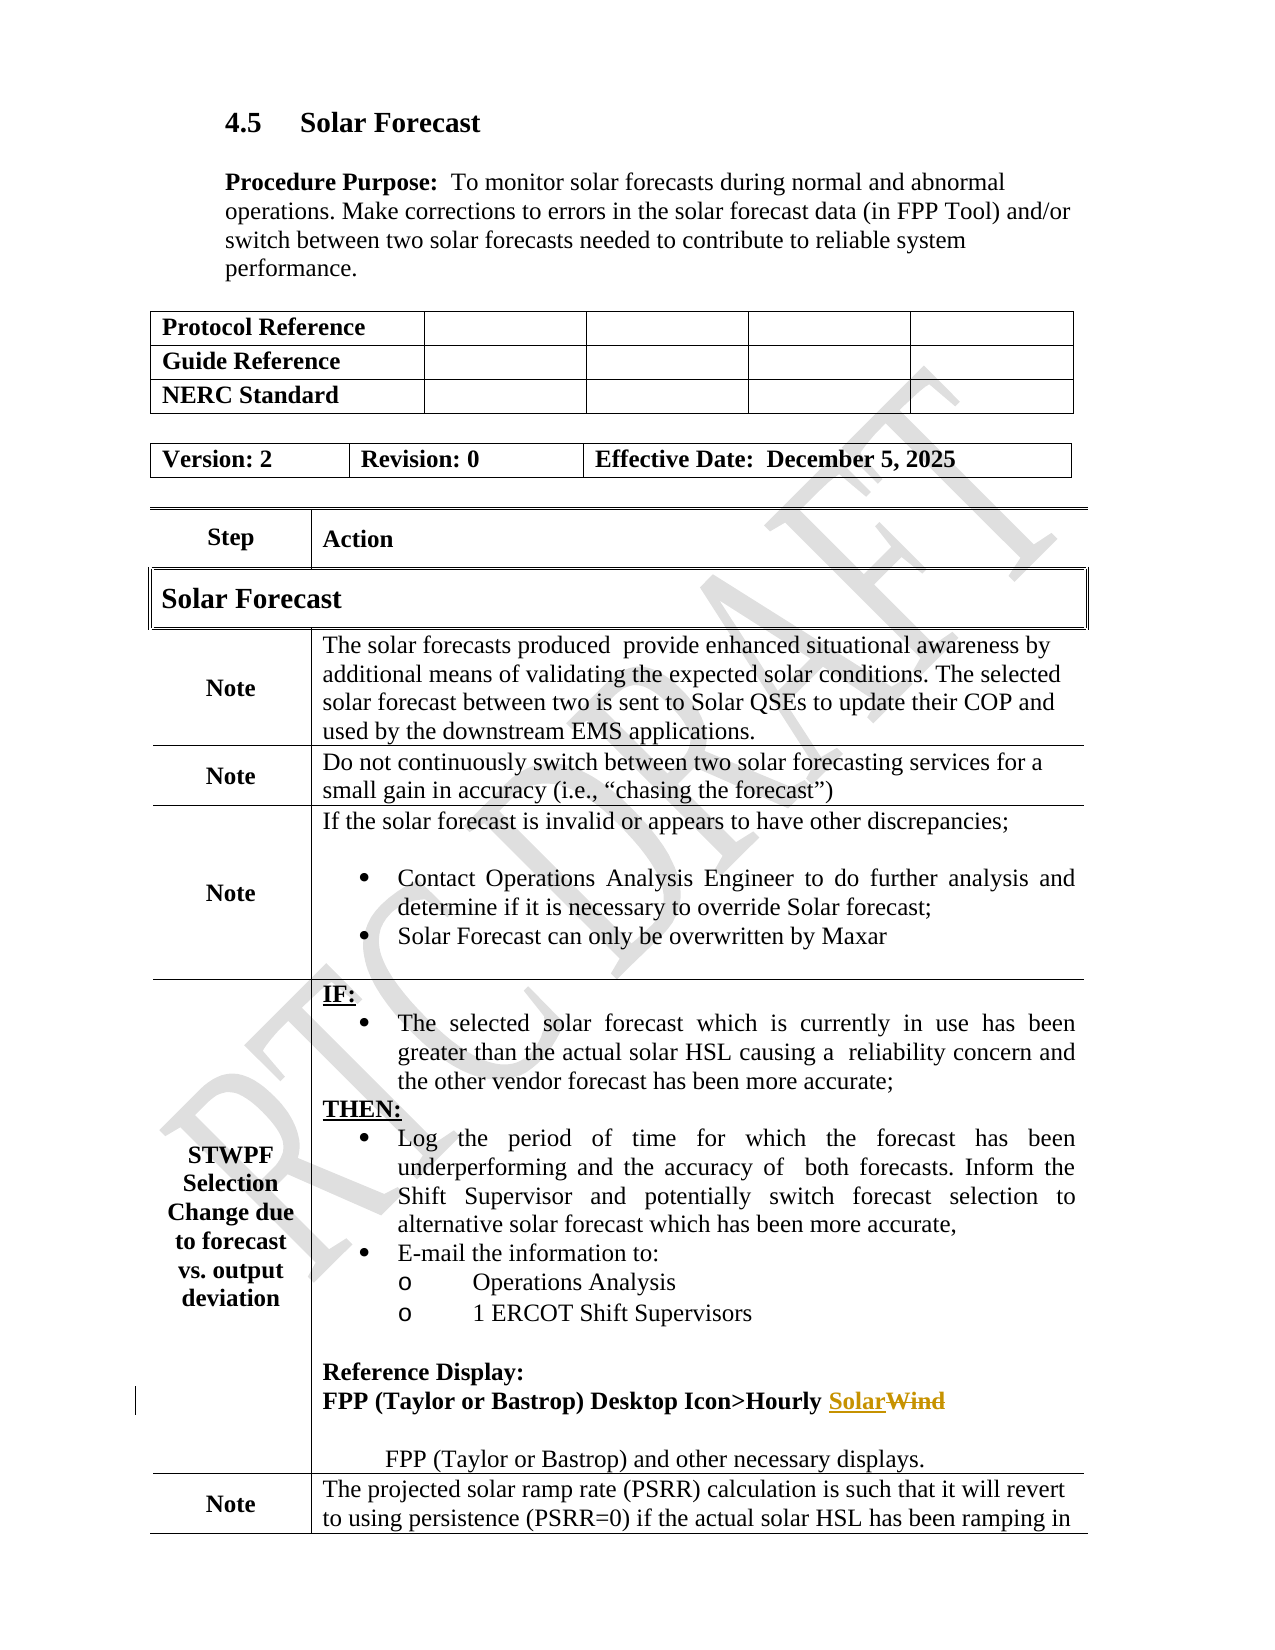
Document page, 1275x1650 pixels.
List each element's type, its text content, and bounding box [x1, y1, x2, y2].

table_cell NERC Standard [151, 380, 424, 413]
table_cell [749, 346, 910, 379]
table_cell STWPF Selection Change due to forecast vs. output deviation [150, 979, 311, 1472]
table_cell Do not continuously switch between two solar forecasting services for a small gain in accuracy (i.e., “chasing the forecast”) [312, 745, 1087, 805]
table_cell The solar forecasts produced provide enhanced situational awareness by additional means of validating the expected solar conditions. The selected solar forecast between two is sent to Solar QSEs to update their COP and used by the downstream EMS applications. [312, 627, 1087, 745]
table_header [749, 312, 910, 345]
table_header [911, 312, 1073, 345]
table_cell Guide Reference [151, 346, 424, 379]
table_cell [749, 380, 910, 413]
table_header Effective Date: December 5, 2025 [584, 444, 1071, 477]
table_header Revision: 0 [350, 444, 583, 477]
table_header Version: 2 [151, 444, 349, 477]
table_cell IF: The selected solar forecast which is currently in use has been greater than the actual solar HSL causing a reliability concern and the other vendor forecast has been more accurate; THEN: Log the period of time for which the forecast has been underperforming and the accuracy of both forecasts. Inform the Shift Supervisor and potentially switch forecast selection to alternative solar forecast which has been more accurate, E-mail the information to: Operations Analysis 1 ERCOT Shift Supervisors Reference Display: FPP (Taylor or Bastrop) Desktop Icon>Hourly FPP (Taylor or Bastrop) and other necessary displays. [312, 979, 1087, 1472]
table_cell [911, 346, 1073, 379]
table_header Protocol Reference [151, 312, 424, 345]
table_cell Note [150, 745, 311, 805]
table_header [587, 312, 748, 345]
table_cell [587, 380, 748, 413]
table_header Action [312, 510, 1087, 567]
subtitle 4.5 Solar Forecast [225, 105, 1087, 138]
table_cell [425, 380, 586, 413]
table_cell [587, 346, 748, 379]
table_cell If the solar forecast is invalid or appears to have other discrepancies; Contact Operations Analysis Engineer to do further analysis and determine if it is necessary to override Solar forecast; Solar Forecast can only be overwritten by Maxar [312, 805, 1087, 978]
table_cell Note [150, 1473, 311, 1532]
table_cell Solar Forecast [152, 567, 1087, 627]
table_cell [911, 380, 1073, 413]
table_cell Note [150, 627, 311, 745]
table_header Step [150, 510, 311, 567]
table_cell [425, 346, 586, 379]
table_header [425, 312, 586, 345]
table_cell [312, 1473, 1087, 1532]
table_cell Note [150, 805, 311, 978]
text Procedure Purpose: To monitor solar forecasts during normal and abnormal operations. Make corrections to errors in the solar forecast data (in FPP Tool) and/or switch between two solar forecasts needed to contribute to reliable system performance. [225, 167, 1087, 282]
